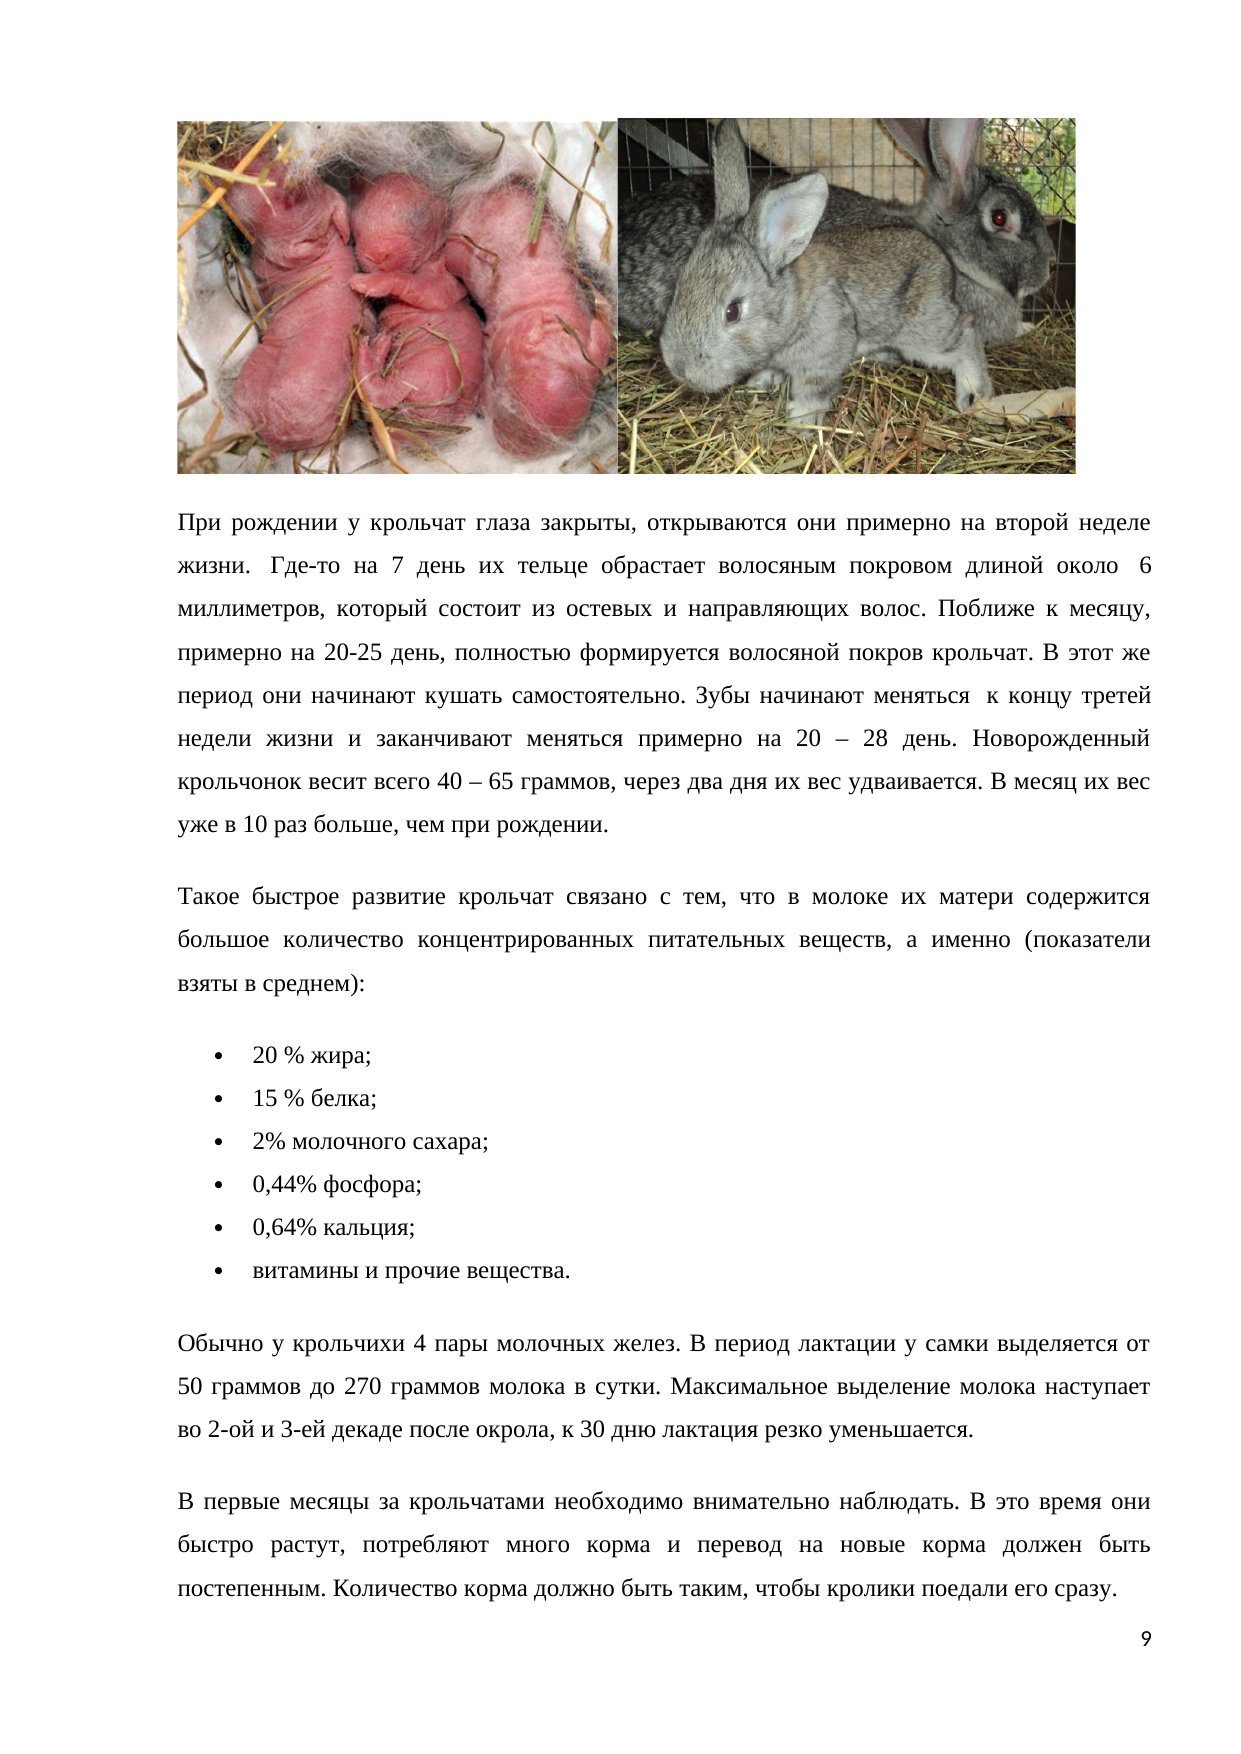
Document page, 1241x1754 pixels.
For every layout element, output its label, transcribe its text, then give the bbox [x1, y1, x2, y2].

list 0,44% фосфора; [215, 1169, 1152, 1198]
text Такое быстрое развитие крольчат связано с тем, что в молоке их матери содержится большое количество концентрированных питательных веществ, а именно (показатели взяты в среднем): [177, 881, 1152, 996]
list витамины и прочие вещества. [215, 1256, 1152, 1284]
list 2% молочного сахара; [215, 1126, 1152, 1155]
text При рождении у крольчат глаза закрыты, открываются они примерно на второй неделе жизни. Где-то на 7 день их тельце обрастает волосяным покровом длиной около , который состоит из остевых и направляющих волос. Поближе к месяцу, примерно на 20-25 день, полностью формируется волосяной покров крольчат. В этот же период они начинают кушать самостоятельно. Зубы начинают меняться к концу третей недели жизни и заканчивают меняться примерно на 20 – 28 день. Новорожденный крольчонок весит всего 40 – , через два дня их вес удваивается. В месяц их вес уже в 10 раз больше, чем при рождении. [177, 507, 1152, 838]
text В первые месяцы за крольчатами необходимо внимательно наблюдать. В это время они быстро растут, потребляют много корма и перевод на новые корма должен быть постепенным. Количество корма должно быть таким, чтобы кролики поедали его сразу. [177, 1486, 1152, 1601]
text Обычно у крольчихи 4 пары молочных желез. В период лактации у самки выделяется от до молока в сутки. Максимальное выделение молока наступает во 2-ой и 3-ей декаде после окрола, к 30 дню лактация резко уменьшается. [177, 1328, 1152, 1443]
picture [177, 118, 1076, 474]
list 15 % белка; [215, 1083, 1152, 1112]
list 0,64% кальция; [215, 1212, 1152, 1241]
list 20 % жира; [215, 1040, 1152, 1069]
